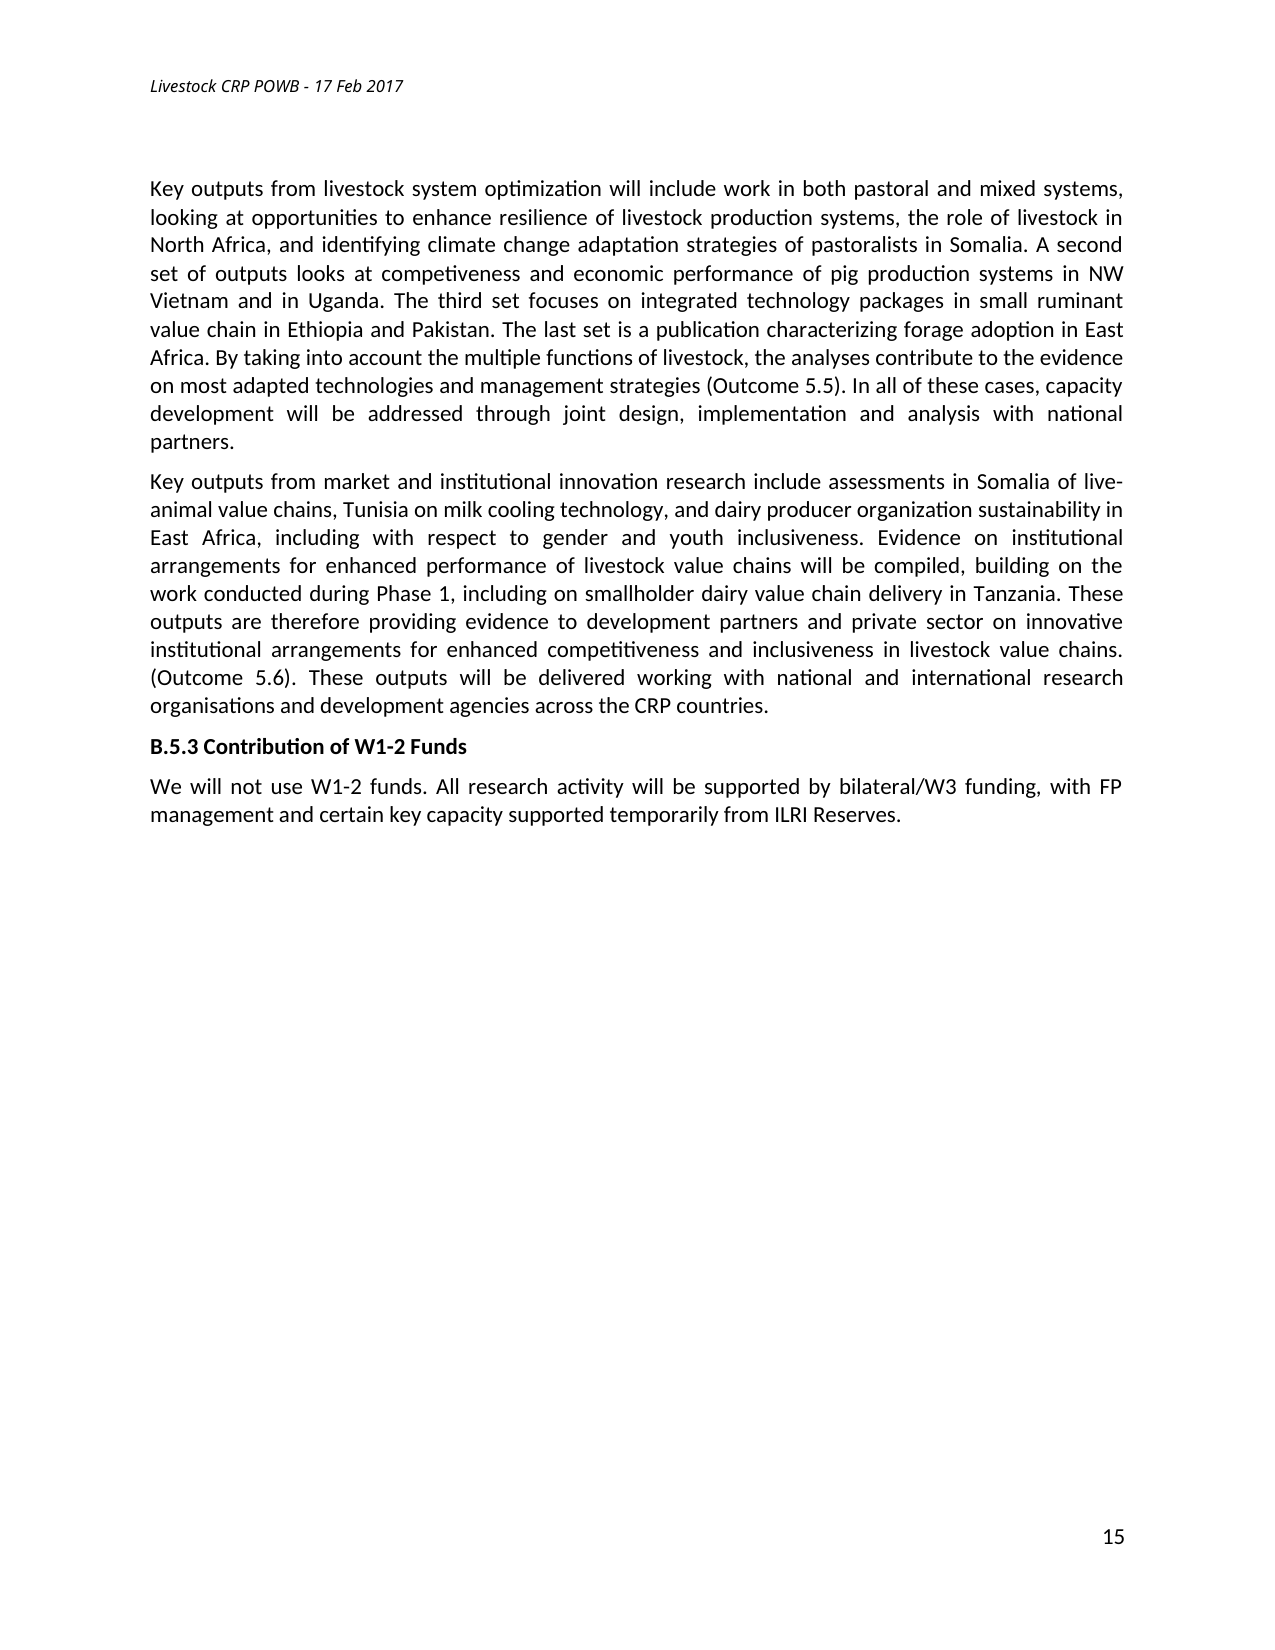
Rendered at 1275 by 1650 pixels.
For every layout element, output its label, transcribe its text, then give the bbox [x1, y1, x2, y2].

text Key outputs from market and institutional innovation research include assessments in Somalia of live-animal value chains, Tunisia on milk cooling technology, and dairy producer organization sustainability in East Africa, including with respect to gender and youth inclusiveness. Evidence on institutional arrangements for enhanced performance of livestock value chains will be compiled, building on the work conducted during Phase 1, including on smallholder dairy value chain delivery in Tanzania. These outputs are therefore providing evidence to development partners and private sector on innovative institutional arrangements for enhanced competitiveness and inclusiveness in livestock value chains. (Outcome 5.6). These outputs will be delivered working with national and international research organisations and development agencies across the CRP countries. [150, 467, 1125, 719]
text We will not use W1-2 funds. All research activity will be supported by bilateral/W3 funding, with FP management and certain key capacity supported temporarily from ILRI Reserves. [150, 772, 1125, 828]
text B.5.3 Contribution of W1-2 Funds [150, 732, 1125, 760]
text Key outputs from livestock system optimization will include work in both pastoral and mixed systems, looking at opportunities to enhance resilience of livestock production systems, the role of livestock in North Africa, and identifying climate change adaptation strategies of pastoralists in Somalia. A second set of outputs looks at competiveness and economic performance of pig production systems in NW Vietnam and in Uganda. The third set focuses on integrated technology packages in small ruminant value chain in Ethiopia and Pakistan. The last set is a publication characterizing forage adoption in East Africa. By taking into account the multiple functions of livestock, the analyses contribute to the evidence on most adapted technologies and management strategies (Outcome 5.5). In all of these cases, capacity development will be addressed through joint design, implementation and analysis with national partners. [150, 174, 1125, 455]
